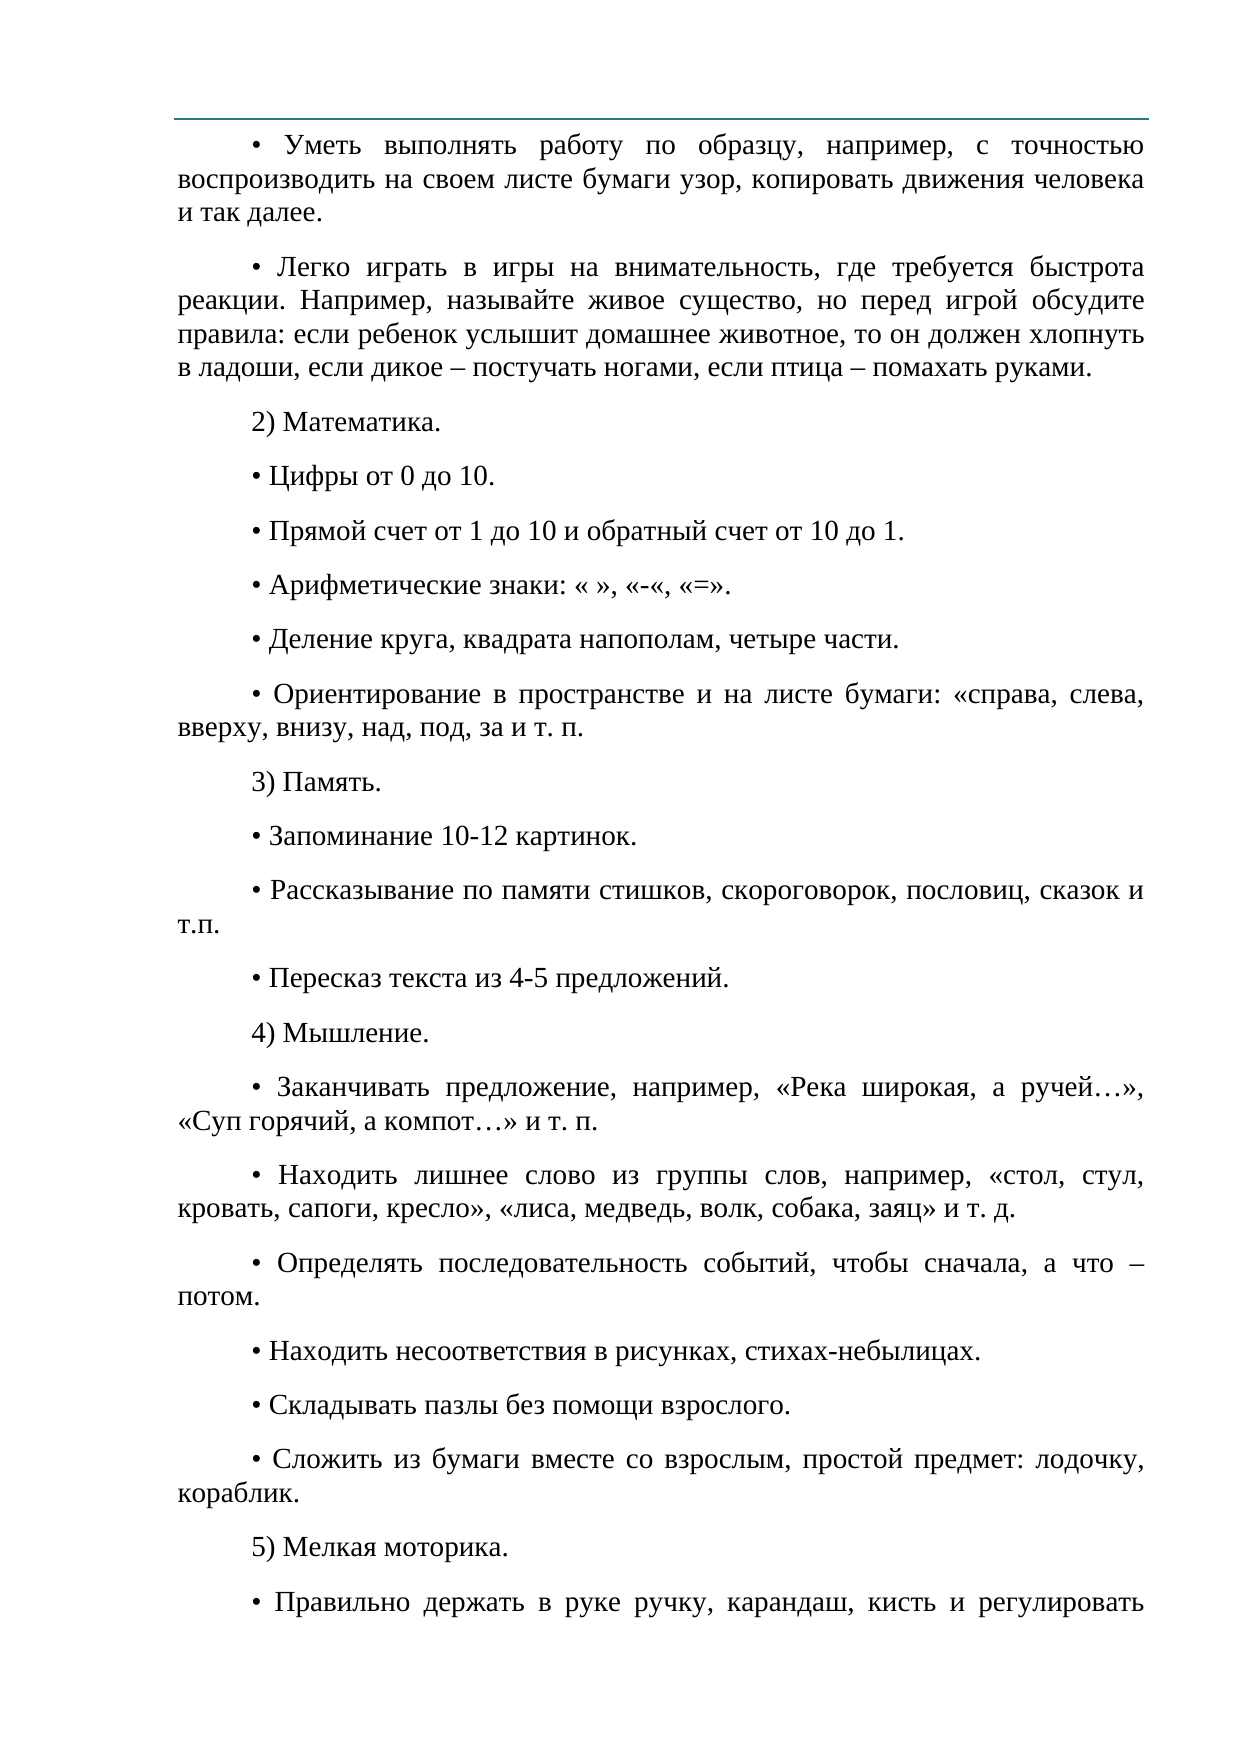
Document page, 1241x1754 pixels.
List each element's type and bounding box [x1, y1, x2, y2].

table_header [174, 120, 1148, 1625]
